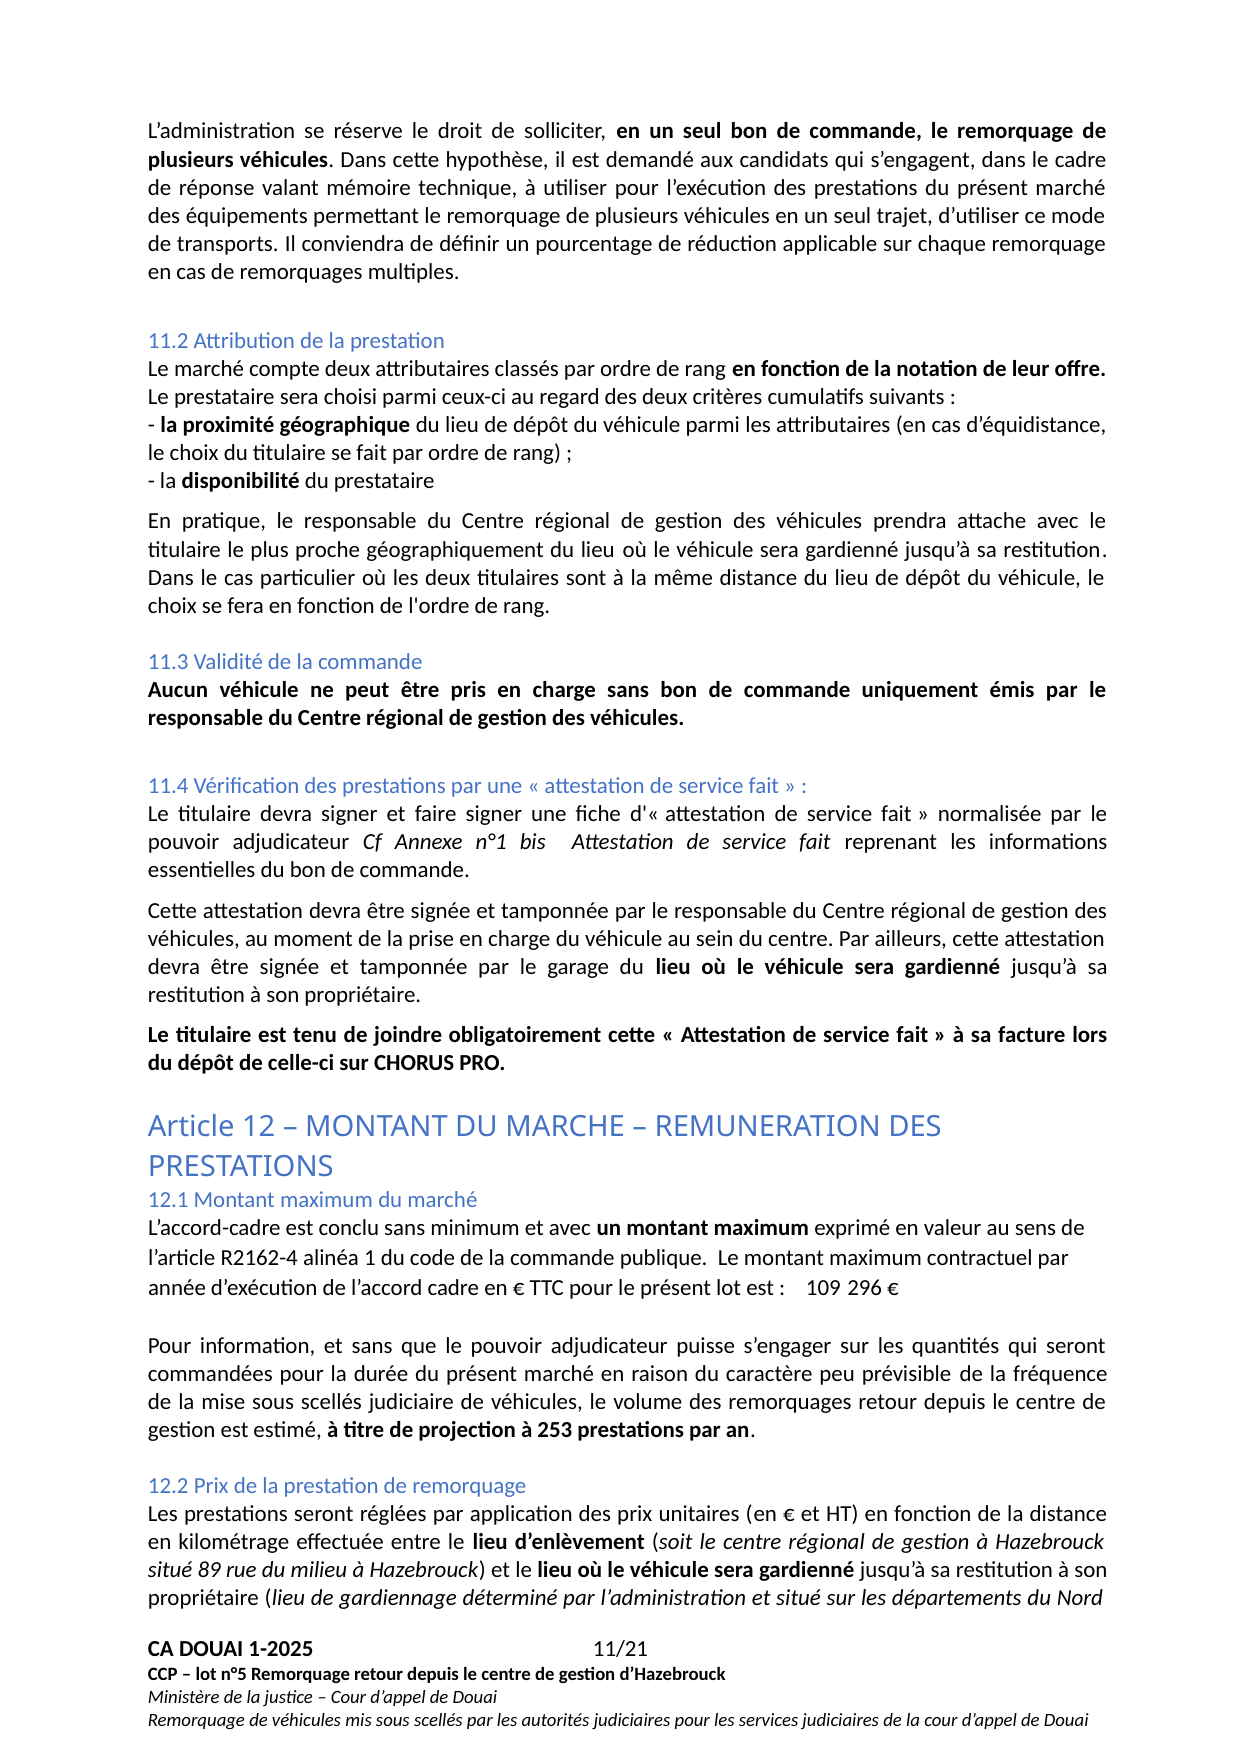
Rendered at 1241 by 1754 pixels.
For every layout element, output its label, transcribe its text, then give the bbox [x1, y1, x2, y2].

subtitle 12.1 Montant maximum du marché [148, 1185, 1107, 1213]
text Le marché compte deux attributaires classés par ordre de rang en fonction de la notation de leur offre. [148, 354, 1107, 382]
text L’administration se réserve le droit de solliciter, en un seul bon de commande, le remorquage de plusieurs véhicules. Dans cette hypothèse, il est demandé aux candidats qui s’engagent, dans le cadre de réponse valant mémoire technique, à utiliser pour l’exécution des prestations du présent marché des équipements permettant le remorquage de plusieurs véhicules en un seul trajet, d’utiliser ce mode de transports. Il conviendra de définir un pourcentage de réduction applicable sur chaque remorquage en cas de remorquages multiples. [148, 117, 1107, 285]
text Pour information, et sans que le pouvoir adjudicateur puisse s’engager sur les quantités qui seront commandées pour la durée du présent marché en raison du caractère peu prévisible de la fréquence de la mise sous scellés judiciaire de véhicules, le volume des remorquages retour depuis le centre de gestion est estimé, à titre de projection à 253 prestations par an. [148, 1331, 1107, 1443]
subtitle 11.3 Validité de la commande [148, 647, 1107, 675]
text Cette attestation devra être signée et tamponnée par le responsable du Centre régional de gestion des véhicules, au moment de la prise en charge du véhicule au sein du centre. Par ailleurs, cette attestation devra être signée et tamponnée par le garage du lieu où le véhicule sera gardienné jusqu’à sa restitution à son propriétaire. [148, 896, 1107, 1008]
subtitle Article 12 – MONTANT DU MARCHE – REMUNERATION DES PRESTATIONS [148, 1105, 1107, 1185]
text - la proximité géographique du lieu de dépôt du véhicule parmi les attributaires (en cas d’équidistance, le choix du titulaire se fait par ordre de rang) ; [148, 410, 1107, 466]
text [148, 1499, 1107, 1612]
subtitle 11.4 Vérification des prestations par une « attestation de service fait » : [148, 771, 1107, 799]
subtitle 12.2 Prix de la prestation de remorquage [148, 1471, 1107, 1499]
text Le titulaire est tenu de joindre obligatoirement cette « Attestation de service fait » à sa facture lors du dépôt de celle-ci sur CHORUS PRO. [148, 1021, 1107, 1077]
text Le titulaire devra signer et faire signer une fiche d'« attestation de service fait » normalisée par le pouvoir adjudicateur Cf Annexe n°1 bis Attestation de service fait reprenant les informations essentielles du bon de commande. [148, 799, 1107, 883]
text Aucun véhicule ne peut être pris en charge sans bon de commande uniquement émis par le responsable du Centre régional de gestion des véhicules. [148, 675, 1107, 731]
text Le prestataire sera choisi parmi ceux-ci au regard des deux critères cumulatifs suivants : [148, 382, 1107, 410]
text L’accord-cadre est conclu sans minimum et avec un montant maximum exprimé en valeur au sens de l’article R2162-4 alinéa 1 du code de la commande publique. Le montant maximum contractuel par année d’exécution de l’accord cadre en € TTC pour le présent lot est : 109 296 € [148, 1213, 1107, 1301]
text - la disponibilité du prestataire [148, 466, 1107, 494]
text En pratique, le responsable du Centre régional de gestion des véhicules prendra attache avec le titulaire le plus proche géographiquement du lieu où le véhicule sera gardienné jusqu’à sa restitution. Dans le cas particulier où les deux titulaires sont à la même distance du lieu de dépôt du véhicule, le choix se fera en fonction de l'ordre de rang. [148, 507, 1107, 619]
text 11.2 Attribution de la prestation [148, 326, 1107, 354]
